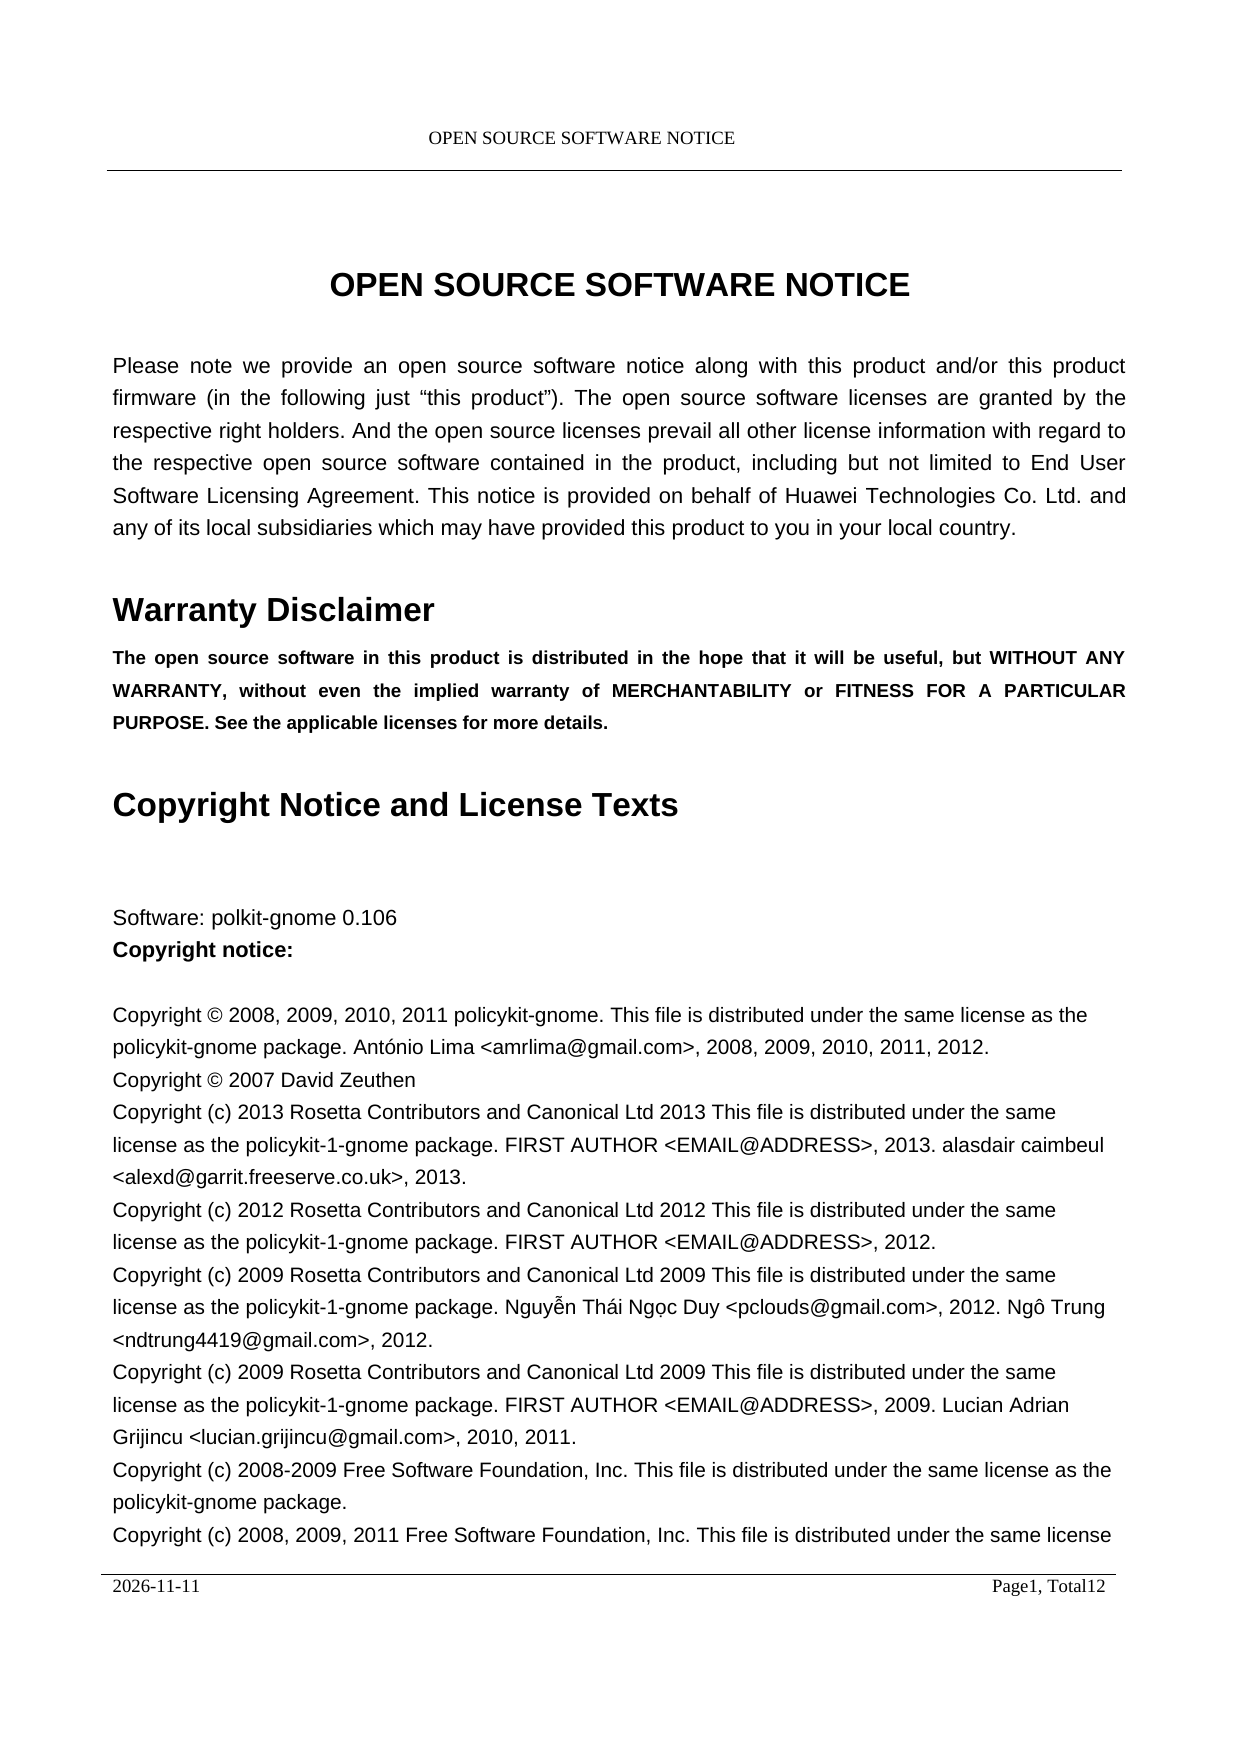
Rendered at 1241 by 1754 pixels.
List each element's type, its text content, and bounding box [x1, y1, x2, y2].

text Copyright Notice and License Texts [112, 771, 1128, 836]
text Copyright © 2007 David Zeuthen [112, 1063, 1128, 1096]
text Copyright (c) 2012 Rosetta Contributors and Canonical Ltd 2012 This file is distributed under the same license as the policykit-1-gnome package. FIRST AUTHOR <EMAIL@ADDRESS>, 2012. [112, 1193, 1128, 1258]
text Copyright notice: [112, 933, 1128, 966]
text Software: polkit-gnome 0.106 [112, 901, 1128, 933]
text Warranty Disclaimer [112, 576, 1128, 641]
text OPEN SOURCE SOFTWARE NOTICE [112, 251, 1128, 316]
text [112, 1518, 1128, 1551]
text Copyright (c) 2009 Rosetta Contributors and Canonical Ltd 2009 This file is distributed under the same license as the policykit-1-gnome package. Nguyễn Thái Ngọc Duy <pclouds@gmail.com>, 2012. Ngô Trung <ndtrung4419@gmail.com>, 2012. [112, 1258, 1128, 1356]
text Copyright © 2008, 2009, 2010, 2011 policykit-gnome. This file is distributed under the same license as the policykit-gnome package. António Lima <amrlima@gmail.com>, 2008, 2009, 2010, 2011, 2012. [112, 998, 1128, 1063]
text Copyright (c) 2009 Rosetta Contributors and Canonical Ltd 2009 This file is distributed under the same license as the policykit-1-gnome package. FIRST AUTHOR <EMAIL@ADDRESS>, 2009. Lucian Adrian Grijincu <lucian.grijincu@gmail.com>, 2010, 2011. [112, 1356, 1128, 1453]
text The open source software in this product is distributed in the hope that it will be useful, but WITHOUT ANY WARRANTY, without even the implied warranty of MERCHANTABILITY or FITNESS FOR A PARTICULAR PURPOSE. See the applicable licenses for more details. [112, 641, 1128, 739]
text Copyright (c) 2008-2009 Free Software Foundation, Inc. This file is distributed under the same license as the policykit-gnome package. [112, 1453, 1128, 1518]
text Please note we provide an open source software notice along with this product and/or this product firmware (in the following just “this product”). The open source software licenses are granted by the respective right holders. And the open source licenses prevail all other license information with regard to the respective open source software contained in the product, including but not limited to End User Software Licensing Agreement. This notice is provided on behalf of Huawei Technologies Co. Ltd. and any of its local subsidiaries which may have provided this product to you in your local country. [112, 349, 1128, 544]
text Copyright (c) 2013 Rosetta Contributors and Canonical Ltd 2013 This file is distributed under the same license as the policykit-1-gnome package. FIRST AUTHOR <EMAIL@ADDRESS>, 2013. alasdair caimbeul <alexd@garrit.freeserve.co.uk>, 2013. [112, 1096, 1128, 1193]
